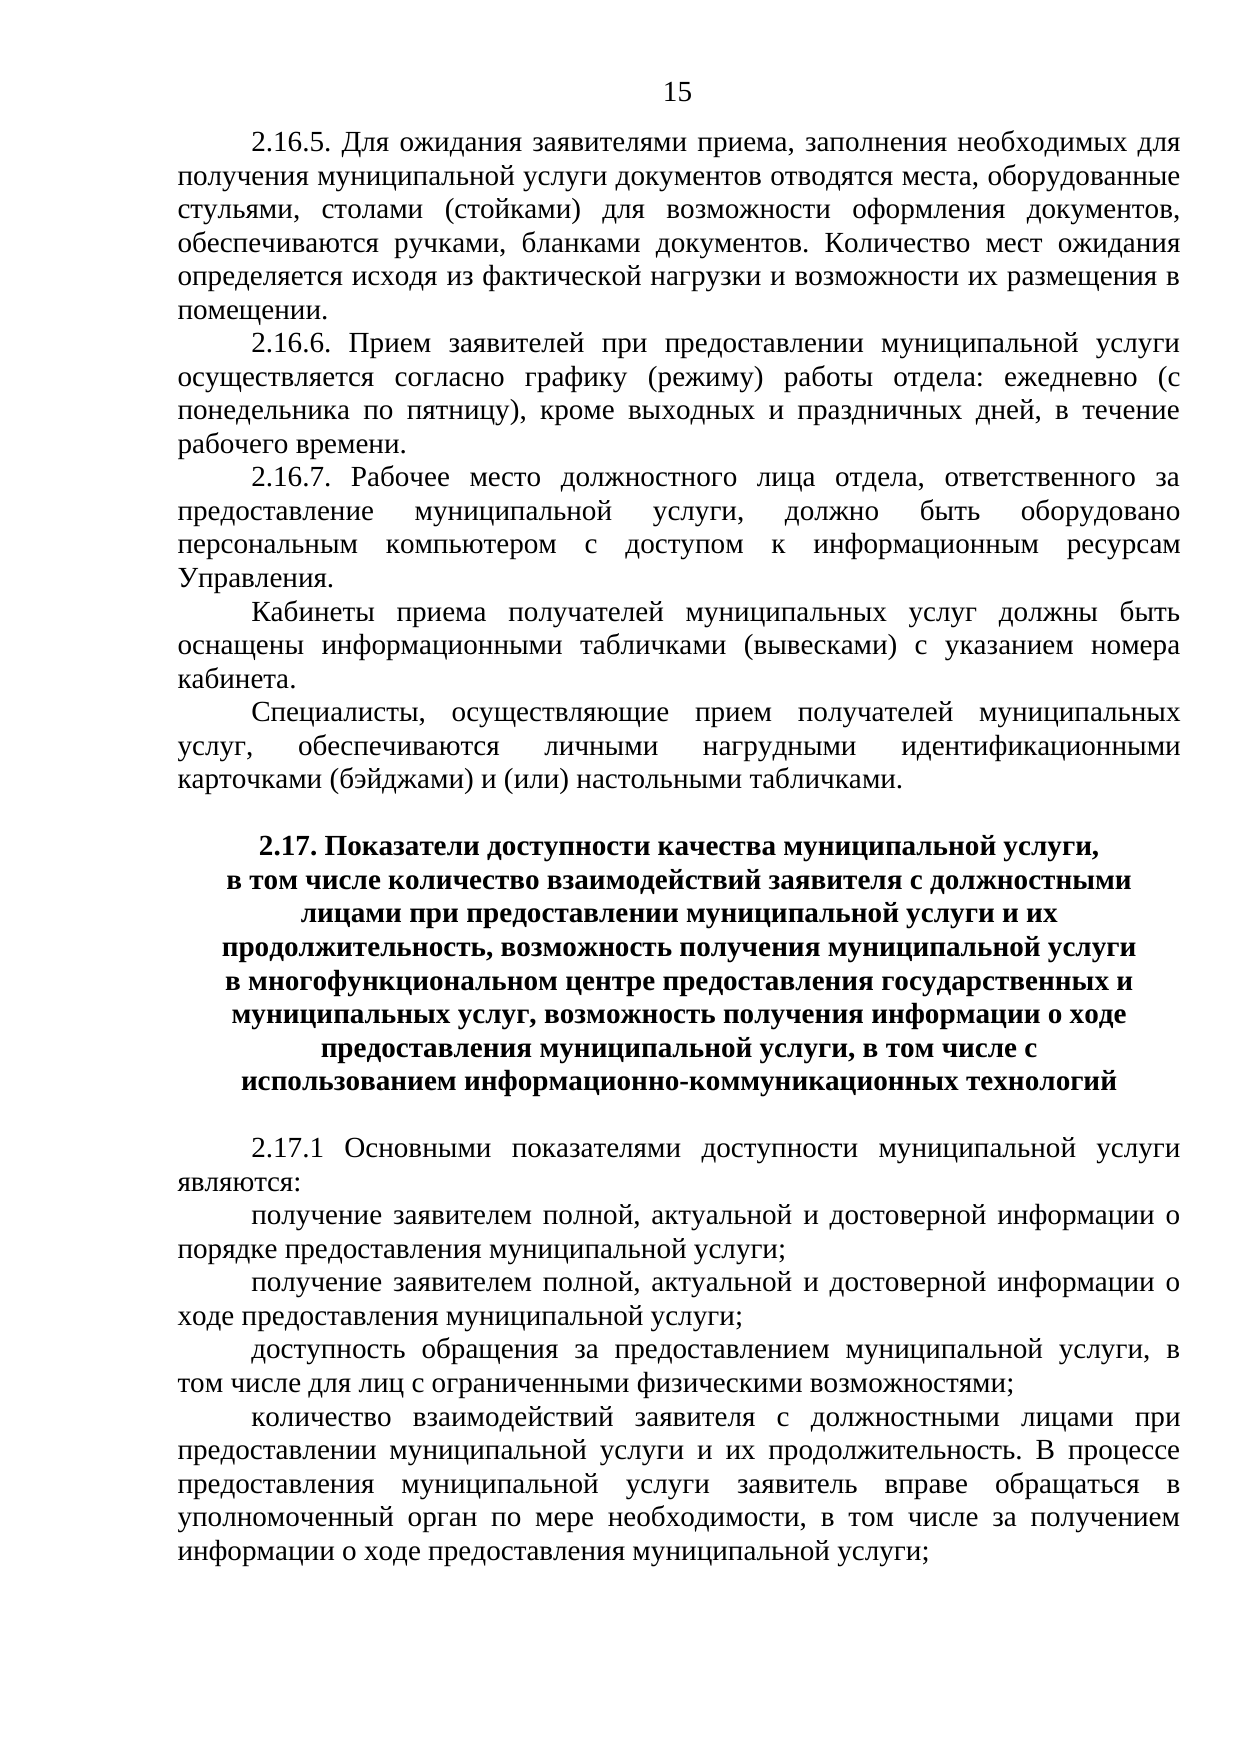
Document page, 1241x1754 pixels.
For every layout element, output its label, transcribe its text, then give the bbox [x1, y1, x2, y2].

text 2.16.6. Прием заявителей при предоставлении муниципальной услуги осуществляется согласно графику (режиму) работы отдела: ежедневно (с понедельника по пятницу), кроме выходных и праздничных дней, в течение рабочего времени. [177, 325, 1181, 459]
text получение заявителем полной, актуальной и достоверной информации о ходе предоставления муниципальной услуги; [177, 1264, 1181, 1332]
text 2.17.1 Основными показателями доступности муниципальной услуги являются: [177, 1130, 1181, 1197]
text предоставления муниципальной услуги, в том числе с [177, 1030, 1181, 1063]
text получение заявителем полной, актуальной и достоверной информации о порядке предоставления муниципальной услуги; [177, 1197, 1181, 1264]
text доступность обращения за предоставлением муниципальной услуги, в том числе для лиц с ограниченными физическими возможностями; [177, 1332, 1181, 1399]
text Специалисты, осуществляющие прием получателей муниципальных услуг, обеспечиваются личными нагрудными идентификационными карточками (бэйджами) и (или) настольными табличками. [177, 694, 1181, 795]
text в том числе количество взаимодействий заявителя с должностными [177, 862, 1181, 896]
text 2.17. Показатели доступности качества муниципальной услуги, [177, 828, 1181, 862]
text использованием информационно-коммуникационных технологий [177, 1063, 1181, 1097]
text Кабинеты приема получателей муниципальных услуг должны быть оснащены информационными табличками (вывесками) с указанием номера кабинета. [177, 594, 1181, 694]
text муниципальных услуг, возможность получения информации о ходе [177, 996, 1181, 1030]
text продолжительность, возможность получения муниципальной услуги [177, 929, 1181, 963]
text в многофункциональном центре предоставления государственных и [177, 963, 1181, 996]
text 2.16.5. Для ожидания заявителями приема, заполнения необходимых для получения муниципальной услуги документов отводятся места, оборудованные стульями, столами (стойками) для возможности оформления документов, обеспечиваются ручками, бланками документов. Количество мест ожидания определяется исходя из фактической нагрузки и возможности их размещения в помещении. [177, 124, 1181, 325]
text 2.16.7. Рабочее место должностного лица отдела, ответственного за предоставление муниципальной услуги, должно быть оборудовано персональным компьютером с доступом к информационным ресурсам Управления. [177, 459, 1181, 594]
text лицами при предоставлении муниципальной услуги и их [177, 896, 1181, 929]
text количество взаимодействий заявителя с должностными лицами при предоставлении муниципальной услуги и их продолжительность. В процессе предоставления муниципальной услуги заявитель вправе обращаться в уполномоченный орган по мере необходимости, в том числе за получением информации о ходе предоставления муниципальной услуги; [177, 1399, 1181, 1566]
